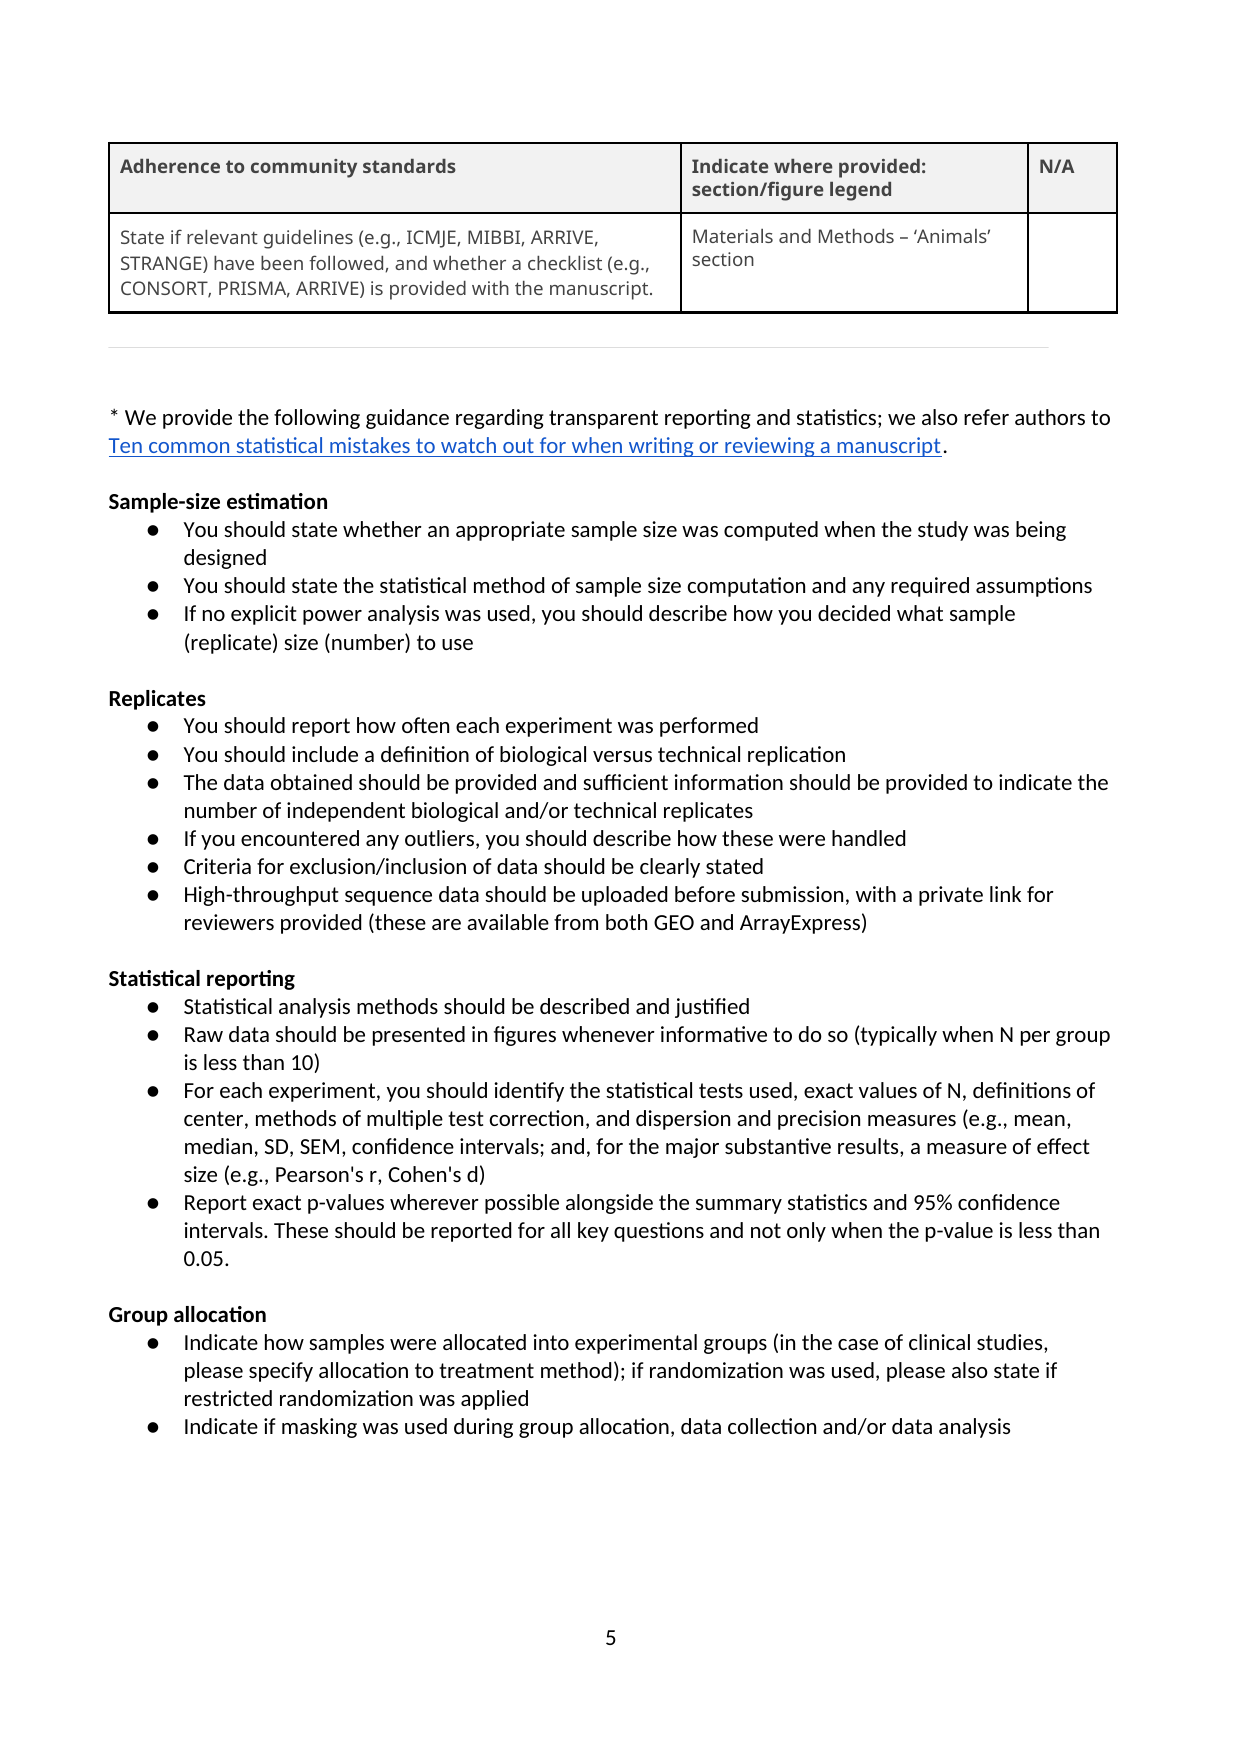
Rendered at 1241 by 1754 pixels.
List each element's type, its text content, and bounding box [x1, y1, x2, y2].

table_cell State if relevant guidelines (e.g., ICMJE, MIBBI, ARRIVE, STRANGE) have been followed, and whether a checklist (e.g., CONSORT, PRISMA, ARRIVE) is provided with the manuscript. [110, 214, 680, 311]
text Statistical reporting [108, 964, 1113, 992]
list High-throughput sequence data should be uploaded before submission, with a private link for reviewers provided (these are available from both GEO and ArrayExpress) [146, 880, 1113, 936]
list You should report how often each experiment was performed [146, 712, 1113, 740]
list Indicate how samples were allocated into experimental groups (in the case of clinical studies, please specify allocation to treatment method); if randomization was used, please also state if restricted randomization was applied [146, 1328, 1113, 1412]
list You should include a definition of biological versus technical replication [146, 740, 1113, 768]
table_cell Materials and Methods – ‘Animals’ section [682, 214, 1027, 311]
table_header Indicate where provided: section/figure legend [682, 144, 1027, 212]
list Report exact p-values wherever possible alongside the summary statistics and 95% confidence intervals. These should be reported for all key questions and not only when the p-value is less than 0.05. [146, 1188, 1113, 1272]
list If you encountered any outliers, you should describe how these were handled [146, 824, 1113, 852]
list You should state whether an appropriate sample size was computed when the study was being designed [146, 516, 1113, 572]
text Sample-size estimation [108, 487, 1113, 516]
table_header Adherence to community standards [110, 144, 680, 212]
list Indicate if masking was used during group allocation, data collection and/or data analysis [146, 1412, 1113, 1440]
table_header N/A [1029, 144, 1116, 212]
table_cell [1029, 214, 1116, 311]
list Statistical analysis methods should be described and justified [146, 992, 1113, 1020]
list If no explicit power analysis was used, you should describe how you decided what sample (replicate) size (number) to use [146, 599, 1113, 656]
list You should state the statistical method of sample size computation and any required assumptions [146, 572, 1113, 599]
list For each experiment, you should identify the statistical tests used, exact values of N, definitions of center, methods of multiple test correction, and dispersion and precision measures (e.g., mean, median, SD, SEM, confidence intervals; and, for the major substantive results, a measure of effect size (e.g., Pearson's r, Cohen's d) [146, 1076, 1113, 1188]
list Raw data should be presented in figures whenever informative to do so (typically when N per group is less than 10) [146, 1020, 1113, 1076]
text * We provide the following guidance regarding transparent reporting and statistics; we also refer authors to Ten common statistical mistakes to watch out for when writing or reviewing a manuscript. [108, 403, 1113, 459]
list Criteria for exclusion/inclusion of data should be clearly stated [146, 852, 1113, 880]
list The data obtained should be provided and sufficient information should be provided to indicate the number of independent biological and/or technical replicates [146, 768, 1113, 824]
text Group allocation [108, 1300, 1113, 1328]
text Replicates [108, 684, 1113, 712]
